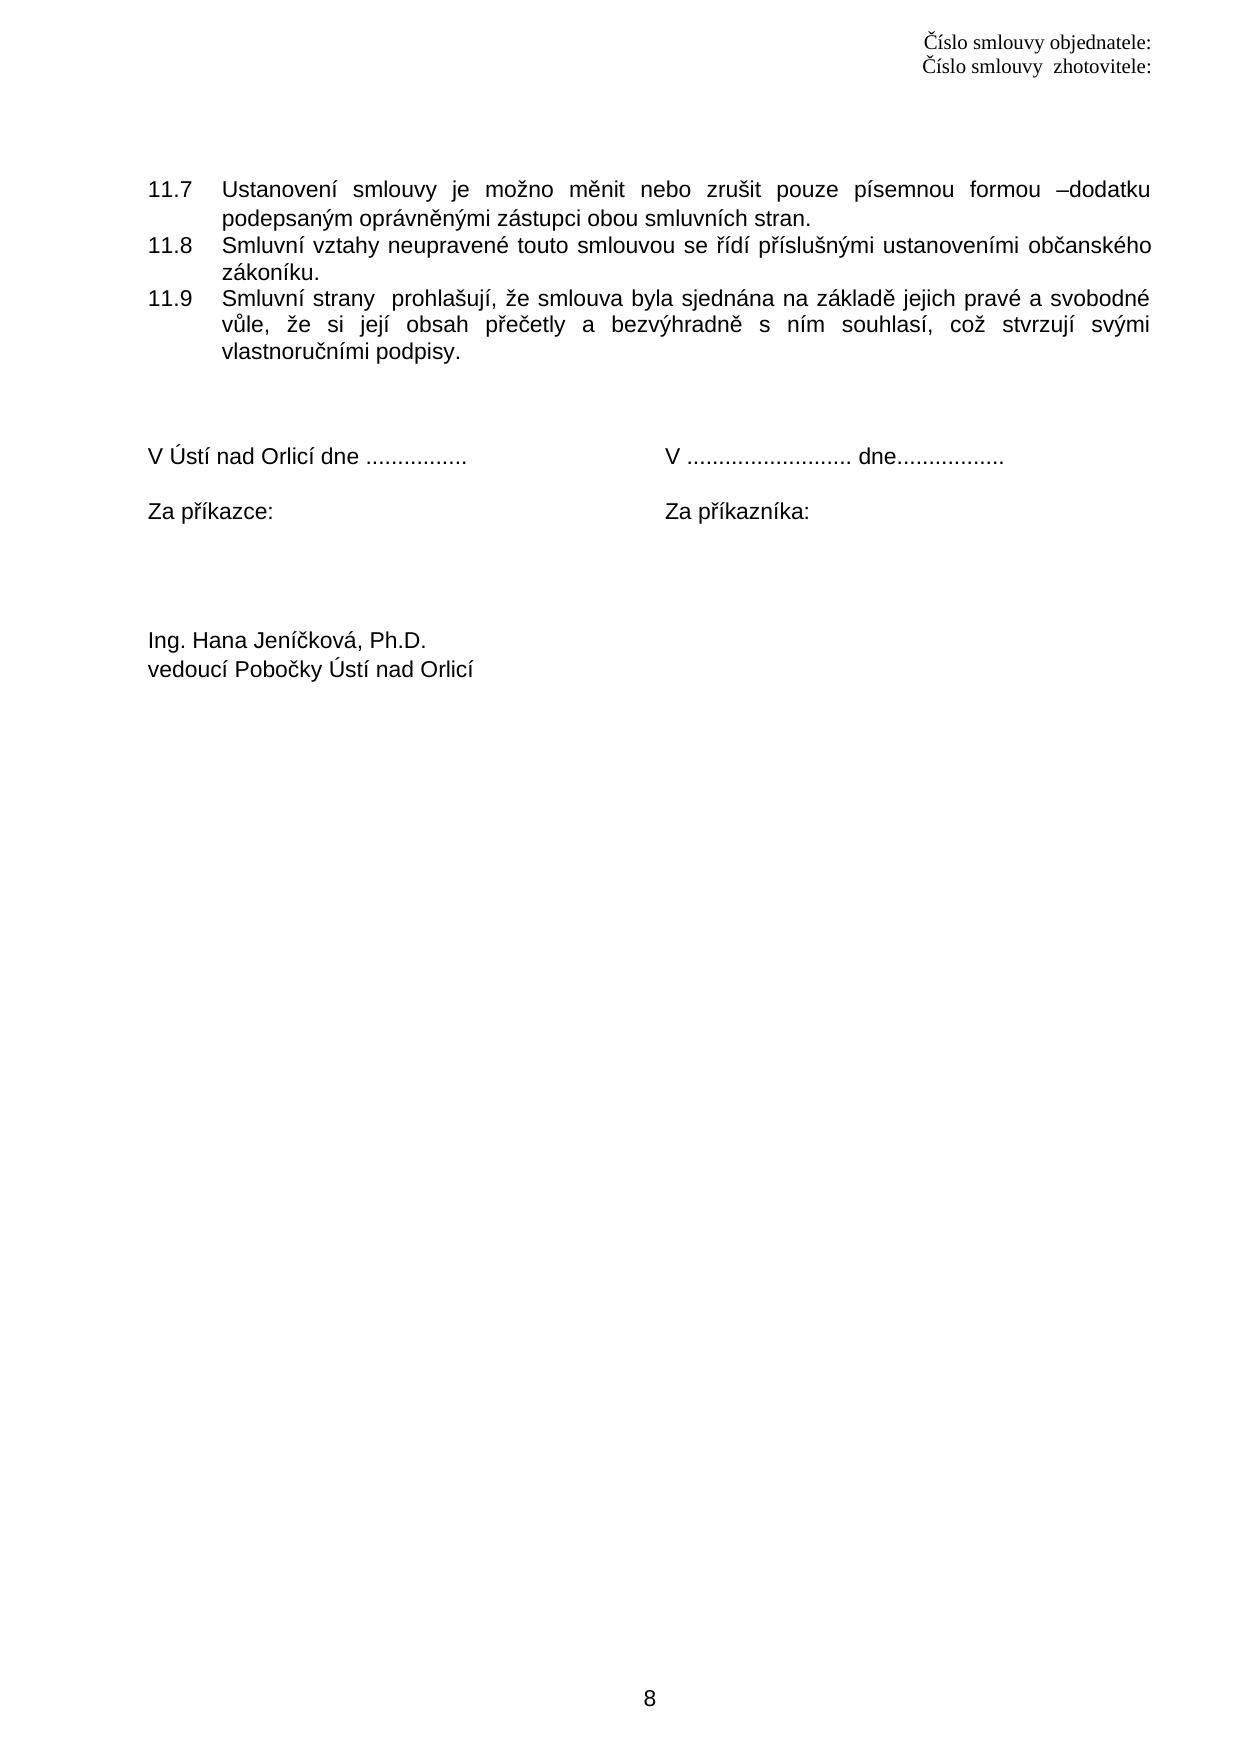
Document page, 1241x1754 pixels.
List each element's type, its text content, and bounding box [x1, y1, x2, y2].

text Za příkazce: Za příkazníka: [148, 496, 1152, 525]
text Ing. Hana Jeníčková, Ph.D. [148, 625, 1152, 654]
list Smluvní vztahy neupravené touto smlouvou se řídí příslušnými ustanoveními občanského zákoníku. [148, 232, 1152, 285]
text vedoucí Pobočky Ústí nad Orlicí [148, 654, 1152, 683]
text V Ústí nad Orlicí dne ................ V .......................... dne................. [148, 443, 1152, 469]
list Smluvní strany prohlašují, že smlouva byla sjednána na základě jejich pravé a svobodné vůle, že si její obsah přečetly a bezvýhradně s ním souhlasí, což stvrzují svými vlastnoručními podpisy. [148, 285, 1152, 364]
list Ustanovení smlouvy je možno měnit nebo zrušit pouze písemnou formou –dodatku podepsaným oprávněnými zástupci obou smluvních stran. [148, 174, 1152, 232]
